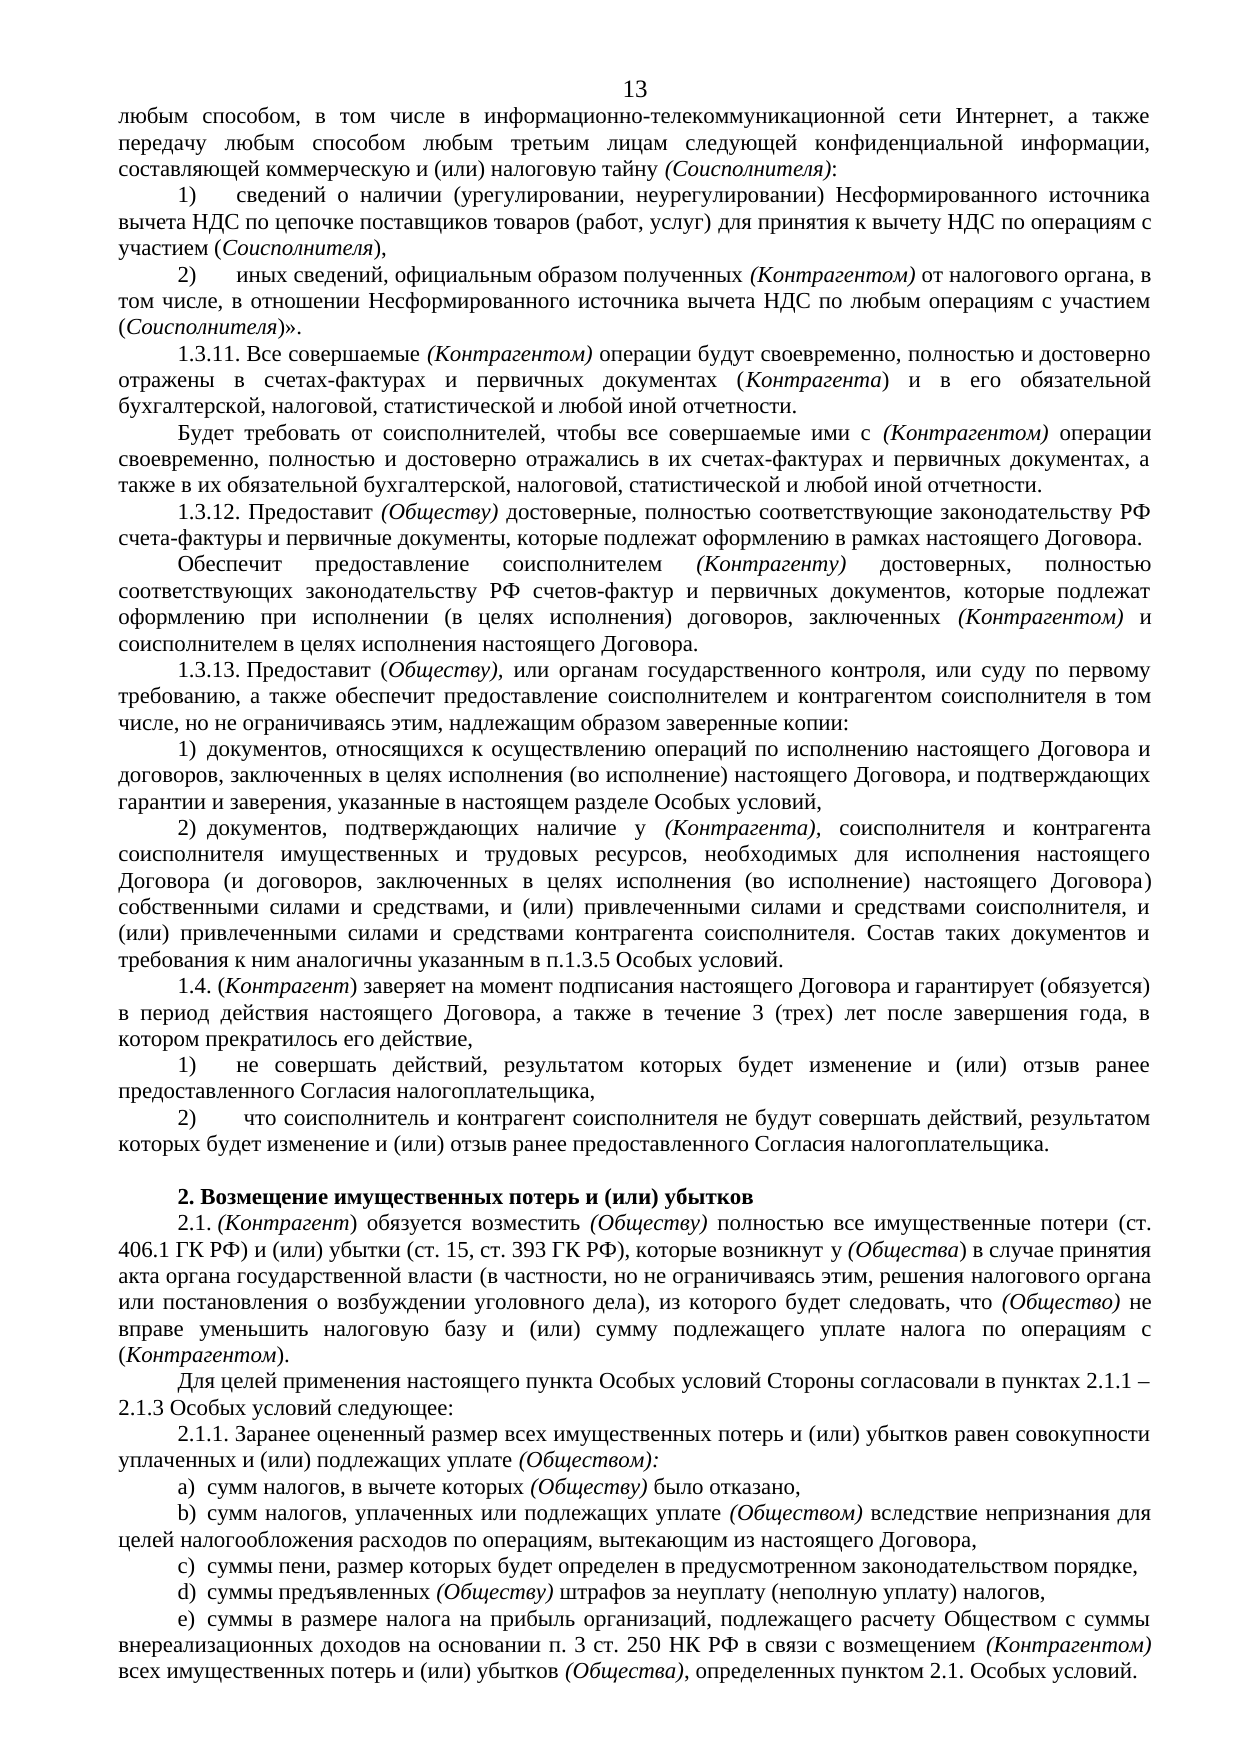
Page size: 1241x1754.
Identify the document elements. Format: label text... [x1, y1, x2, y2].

text 2.1. (Контрагент) обязуется возместить (Обществу) полностью все имущественные потери (ст. 406.1 ГК РФ) и (или) убытки (ст. 15, ст. 393 ГК РФ), которые возникнут у (Общества) в случае принятия акта органа государственной власти (в частности, но не ограничиваясь этим, решения налогового органа или постановления о возбуждении уголовного дела), из которого будет следовать, что (Общество) не вправе уменьшить налоговую базу и (или) сумму подлежащего уплате налога по операциям с (Контрагентом). [118, 1209, 1152, 1367]
text 2) что соисполнитель и контрагент соисполнителя не будут совершать действий, результатом которых будет изменение и (или) отзыв ранее предоставленного Согласия налогоплательщика. [118, 1104, 1152, 1157]
list суммы в размере налога на прибыль организаций, подлежащего расчету Обществом с суммы внереализационных доходов на основании п. 3 ст. 250 НК РФ в связи с возмещением (Контрагентом) всех имущественных потерь и (или) убытков (Общества), определенных пунктом 2.1. Особых условий. [118, 1605, 1152, 1684]
text 1.3.11. Все совершаемые (Контрагентом) операции будут своевременно, полностью и достоверно отражены в счетах-фактурах и первичных документах (Контрагента) и в его обязательной бухгалтерской, налоговой, статистической и любой иной отчетности. [118, 340, 1152, 419]
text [118, 102, 1152, 182]
text 2) иных сведений, официальным образом полученных (Контрагентом) от налогового органа, в том числе, в отношении Несформированного источника вычета НДС по любым операциям с участием (Соисполнителя)». [118, 261, 1152, 340]
text 1) сведений о наличии (урегулировании, неурегулировании) Несформированного источника вычета НДС по цепочке поставщиков товаров (работ, услуг) для принятия к вычету НДС по операциям с участием (Соисполнителя), [118, 182, 1152, 261]
text 1.4. (Контрагент) заверяет на момент подписания настоящего Договора и гарантирует (обязуется) в период действия настоящего Договора, а также в течение 3 (трех) лет после завершения года, в котором прекратилось его действие, [118, 972, 1152, 1051]
list суммы пени, размер которых будет определен в предусмотренном законодательством порядке, [118, 1552, 1152, 1578]
text Для целей применения настоящего пункта Особых условий Стороны согласовали в пунктах 2.1.1 – 2.1.3 Особых условий следующее: [118, 1367, 1152, 1420]
list суммы предъявленных (Обществу) штрафов за неуплату (неполную уплату) налогов, [118, 1578, 1152, 1605]
text Обеспечит предоставление соисполнителем (Контрагенту) достоверных, полностью соответствующих законодательству РФ счетов-фактур и первичных документов, которые подлежат оформлению при исполнении (в целях исполнения) договоров, заключенных (Контрагентом) и соисполнителем в целях исполнения настоящего Договора. [118, 551, 1152, 656]
text 1) не совершать действий, результатом которых будет изменение и (или) отзыв ранее предоставленного Согласия налогоплательщика, [118, 1051, 1152, 1104]
text 1.3.12. Предоставит (Обществу) достоверные, полностью соответствующие законодательству РФ счета-фактуры и первичные документы, которые подлежат оформлению в рамках настоящего Договора. [118, 498, 1152, 551]
text 2. Возмещение имущественных потерь и (или) убытков [118, 1183, 1152, 1209]
text 2.1.1. Заранее оцененный размер всех имущественных потерь и (или) убытков равен совокупности уплаченных и (или) подлежащих уплате (Обществом): [118, 1420, 1152, 1473]
list сумм налогов, в вычете которых (Обществу) было отказано, [118, 1473, 1152, 1499]
list документов, подтверждающих наличие у (Контрагента), соисполнителя и контрагента соисполнителя имущественных и трудовых ресурсов, необходимых для исполнения настоящего Договора (и договоров, заключенных в целях исполнения (во исполнение) настоящего Договора) собственными силами и средствами, и (или) привлеченными силами и средствами соисполнителя, и (или) привлеченными силами и средствами контрагента соисполнителя. Состав таких документов и требования к ним аналогичны указанным в п.1.3.5 Особых условий. [118, 814, 1152, 972]
text 1.3.13. Предоставит (Обществу), или органам государственного контроля, или суду по первому требованию, а также обеспечит предоставление соисполнителем и контрагентом соисполнителя в том числе, но не ограничиваясь этим, надлежащим образом заверенные копии: [118, 656, 1152, 735]
list сумм налогов, уплаченных или подлежащих уплате (Обществом) вследствие непризнания для целей налогообложения расходов по операциям, вытекающим из настоящего Договора, [118, 1499, 1152, 1552]
text Будет требовать от соисполнителей, чтобы все совершаемые ими с (Контрагентом) операции своевременно, полностью и достоверно отражались в их счетах-фактурах и первичных документах, а также в их обязательной бухгалтерской, налоговой, статистической и любой иной отчетности. [118, 419, 1152, 498]
list документов, относящихся к осуществлению операций по исполнению настоящего Договора и договоров, заключенных в целях исполнения (во исполнение) настоящего Договора, и подтверждающих гарантии и заверения, указанные в настоящем разделе Особых условий, [118, 735, 1152, 814]
